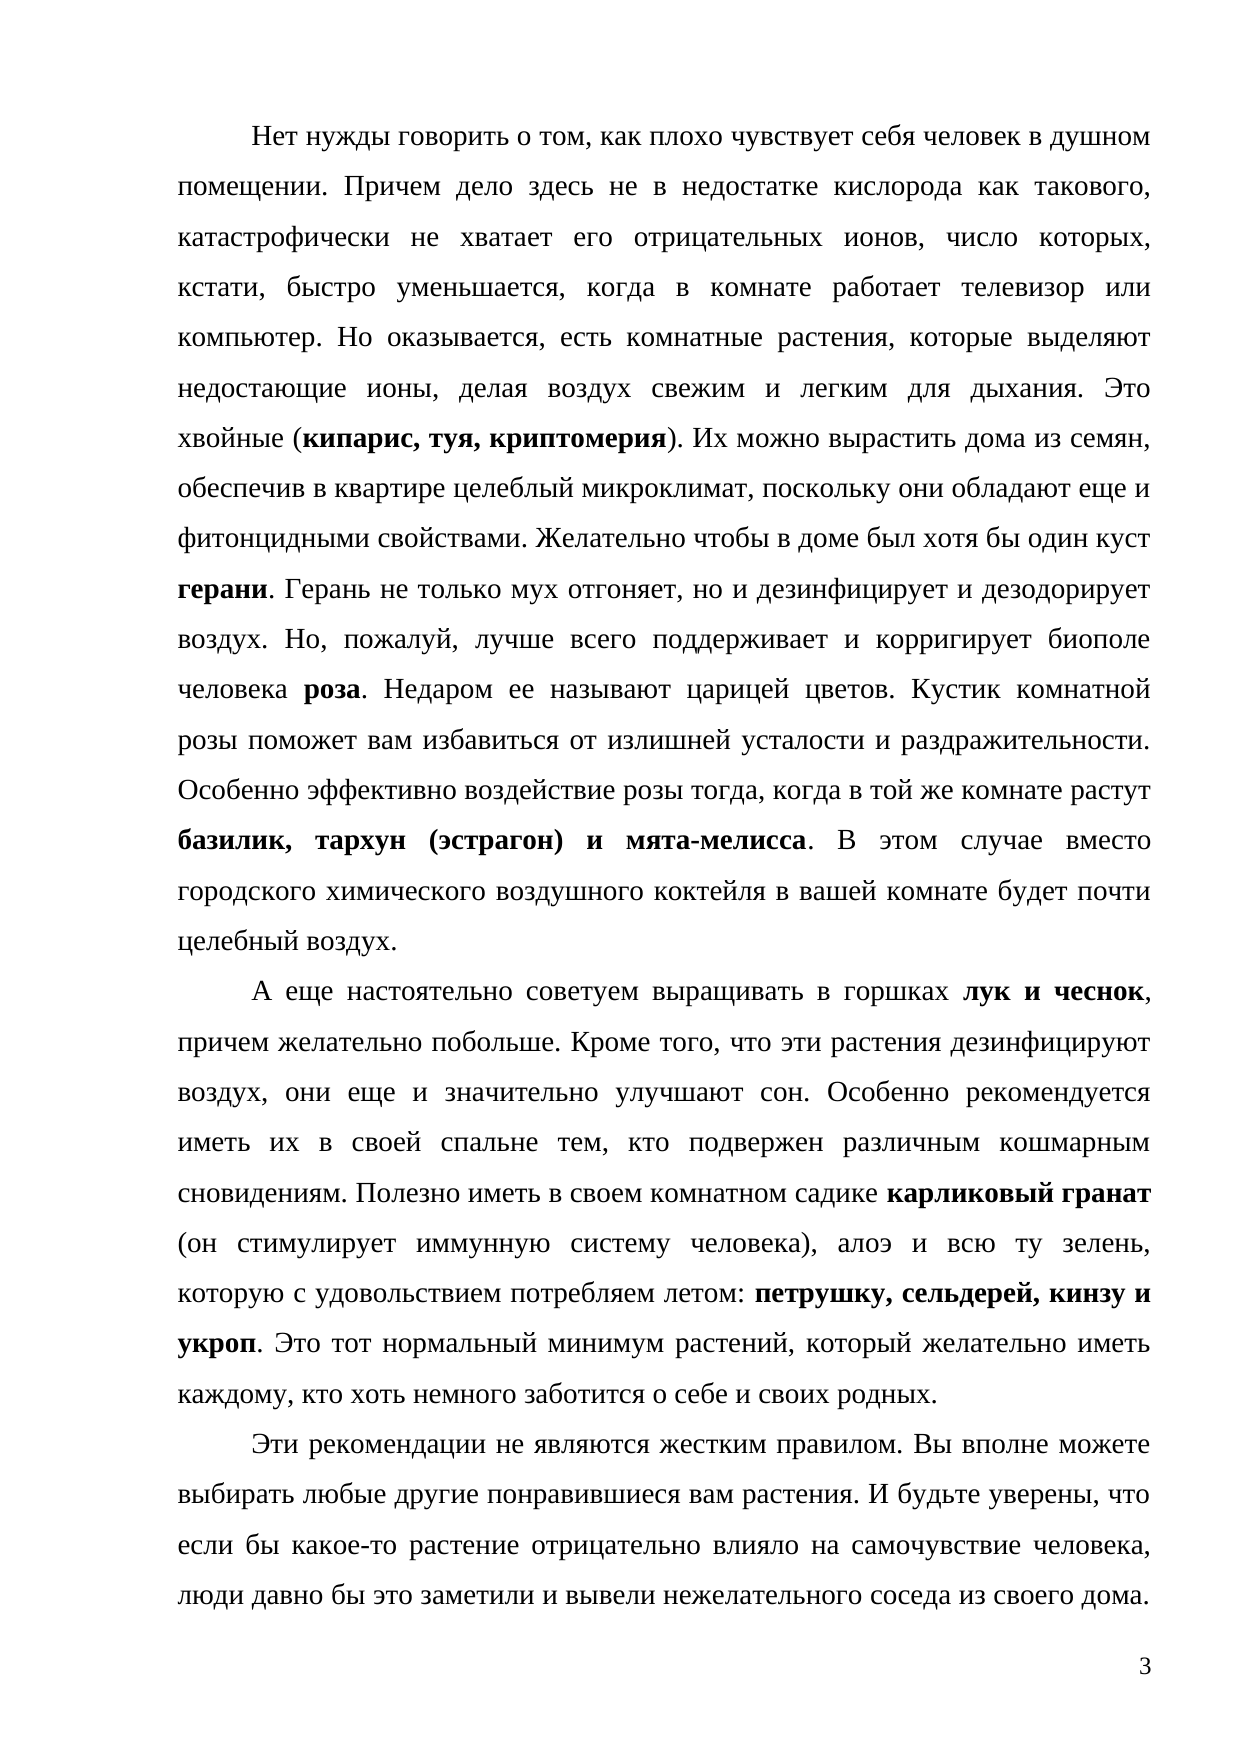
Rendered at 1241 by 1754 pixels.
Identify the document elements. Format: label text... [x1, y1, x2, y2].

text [177, 1426, 1152, 1611]
text А еще настоятельно советуем выращивать в горшках лук и чеснок, причем желательно побольше. Кроме того, что эти растения дезинфицируют воздух, они еще и значительно улучшают сон. Особенно рекомендуется иметь их в своей спальне тем, кто подвержен различным кошмарным сновидениям. Полезно иметь в своем комнатном садике карликовый гранат (он стимулирует иммунную систему человека), алоэ и всю ту зелень, которую с удовольствием потребляем летом: петрушку, сельдерей, кинзу и укроп. Это тот нормальный минимум растений, который желательно иметь каждому, кто хоть немного заботится о себе и своих родных. [177, 973, 1152, 1409]
text Нет нужды говорить о том, как плохо чувствует себя человек в душном помещении. Причем дело здесь не в недостатке кислорода как такового, катастрофически не хватает его отрицательных ионов, число которых, кстати, быстро уменьшается, когда в комнате работает телевизор или компьютер. Но оказывается, есть комнатные растения, которые выделяют недостающие ионы, делая воздух свежим и легким для дыхания. Это хвойные (кипарис, туя, криптомерия). Их можно вырастить дома из семян, обеспечив в квартире целеблый микроклимат, поскольку они обладают еще и фитонцидными свойствами. Желательно чтобы в доме был хотя бы один куст герани. Герань не только мух отгоняет, но и дезинфицирует и дезодорирует воздух. Но, пожалуй, лучше всего поддерживает и корригирует биополе человека роза. Недаром ее называют царицей цветов. Кустик комнатной розы поможет вам избавиться от излишней усталости и раздражительности. Особенно эффективно воздействие розы тогда, когда в той же комнате растут базилик, тархун (эстрагон) и мята-мелисса. В этом случае вместо городского химического воздушного коктейля в вашей комнате будет почти целебный воздух. [177, 118, 1152, 957]
